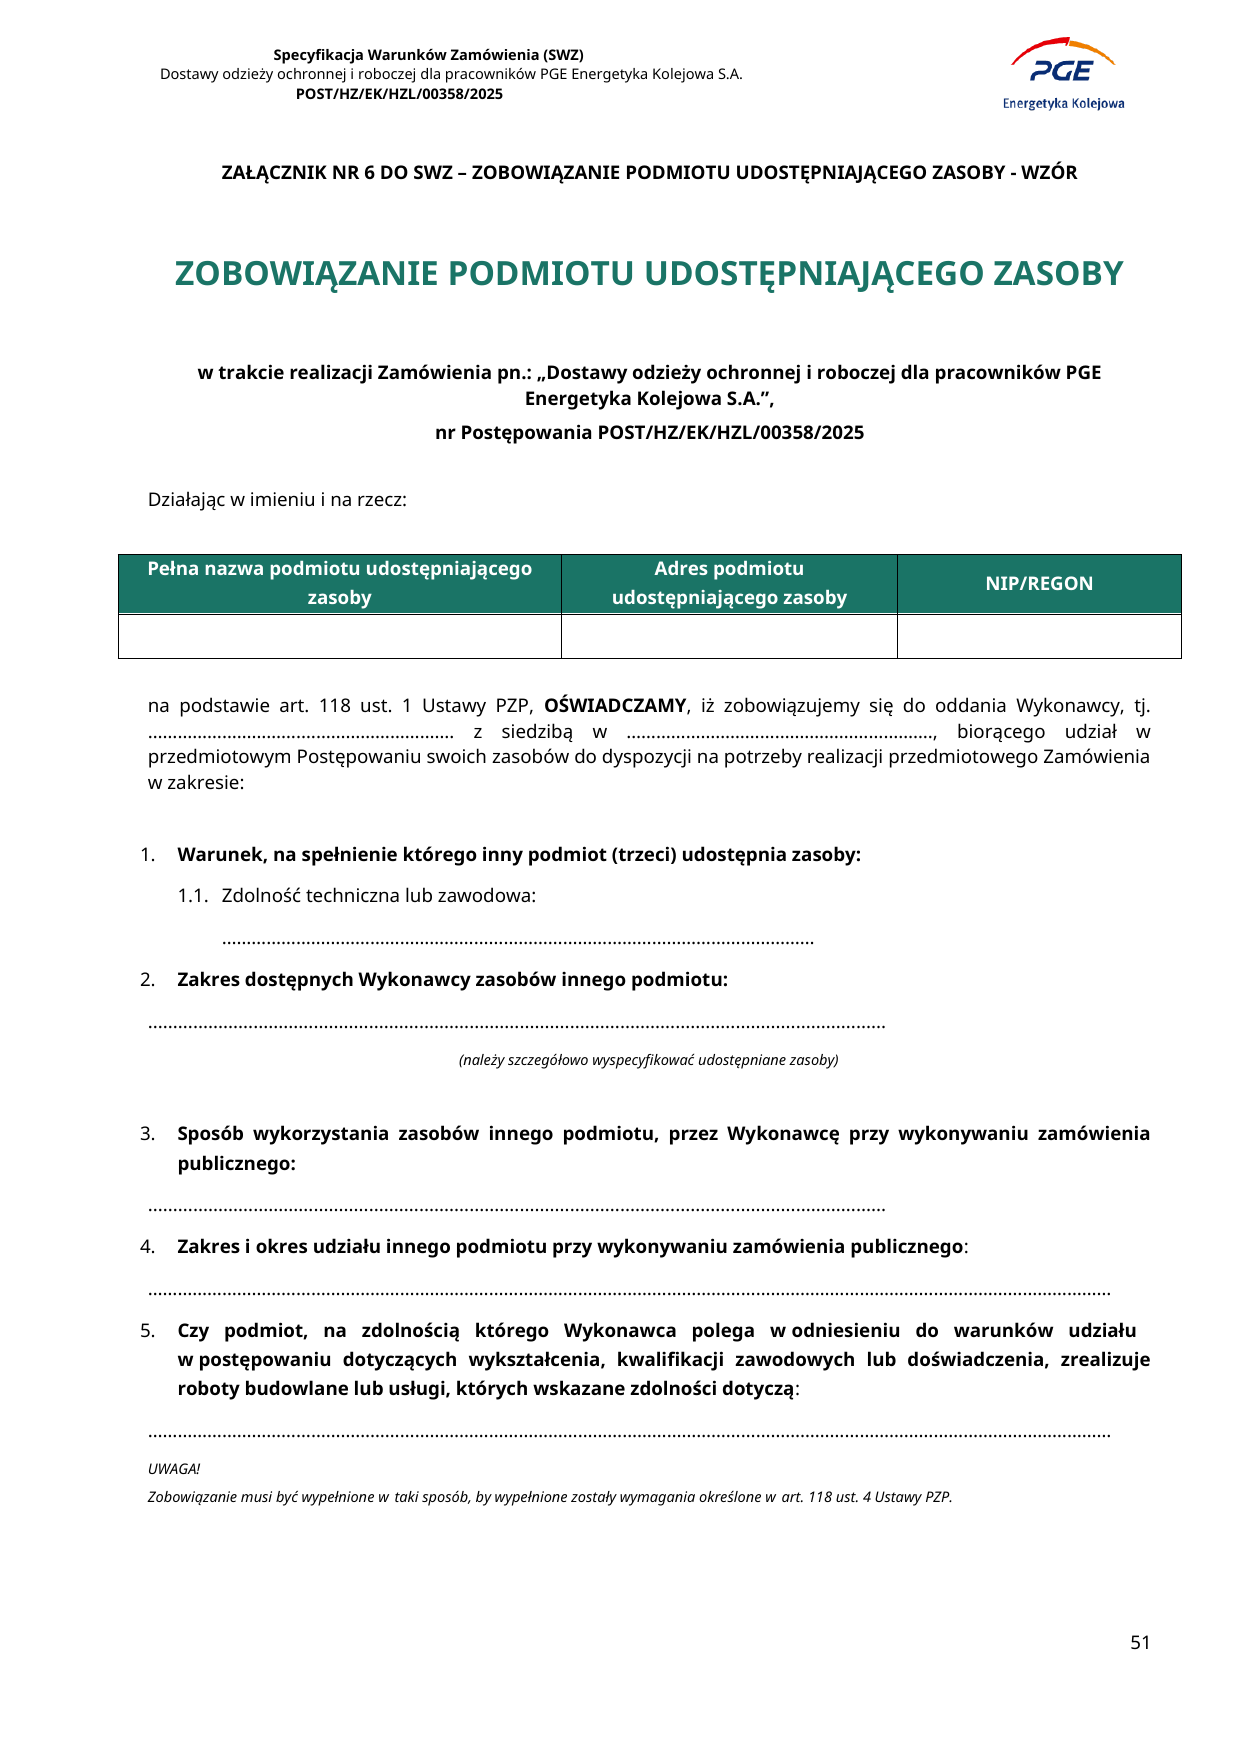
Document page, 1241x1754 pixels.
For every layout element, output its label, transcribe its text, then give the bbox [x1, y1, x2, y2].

list Zakres dostępnych Wykonawcy zasobów innego podmiotu: [140, 966, 1152, 992]
text ZOBOWIĄZANIE PODMIOTU UDOSTĘPNIAJĄCEGO ZASOBY [148, 249, 1152, 295]
table_cell [119, 615, 561, 658]
text ................................................................................................................................................... [148, 1192, 1152, 1217]
text ZAŁĄCZNIK NR 6 DO SWZ – ZOBOWIĄZANIE PODMIOTU UDOSTĘPNIAJĄCEGO ZASOBY - WZÓR [148, 159, 1152, 184]
picture [1003, 37, 1125, 111]
list Sposób wykorzystania zasobów innego podmiotu, przez Wykonawcę przy wykonywaniu zamówienia publicznego: [140, 1121, 1152, 1175]
table_header Adres podmiotu udostępniającego zasoby [562, 555, 897, 613]
text …………………………………………………………………………………………………………………………………………………………………………… [148, 1417, 1152, 1443]
table_header Pełna nazwa podmiotu udostępniającego zasoby [119, 555, 561, 613]
text nr Postępowania POST/HZ/EK/HZL/00358/2025 [148, 419, 1152, 444]
list Zdolność techniczna lub zawodowa: [177, 883, 1152, 908]
text Działając w imieniu i na rzecz: [148, 487, 1152, 512]
text Zobowiązanie musi być wypełnione w taki sposób, by wypełnione zostały wymagania określone w art. 118 ust. 4 Ustawy PZP. [148, 1487, 1152, 1507]
list Warunek, na spełnienie którego inny podmiot (trzeci) udostępnia zasoby: [140, 841, 1152, 867]
table_cell [562, 615, 897, 658]
text …………………………………………………………………………………………………………………………………………………………………………… [148, 1275, 1152, 1301]
list Zakres i okres udziału innego podmiotu przy wykonywaniu zamówienia publicznego: [140, 1233, 1152, 1259]
text (należy szczegółowo wyspecyfikować udostępniane zasoby) [148, 1050, 1152, 1070]
table_header NIP/REGON [898, 555, 1181, 613]
text w trakcie realizacji Zamówienia pn.: „Dostawy odzieży ochronnej i roboczej dla pracowników PGE Energetyka Kolejowa S.A.”, [148, 359, 1152, 411]
text na podstawie art. 118 ust. 1 Ustawy PZP, OŚWIADCZAMY, iż zobowiązujemy się do oddania Wykonawcy, tj. ………………………….…………………………. z siedzibą w ………………………….…………………………., biorącego udział w przedmiotowym Postępowaniu swoich zasobów do dyspozycji na potrzeby realizacji przedmiotowego Zamówienia w zakresie: [148, 693, 1152, 795]
text UWAGA! [148, 1459, 1152, 1479]
table_cell [898, 615, 1181, 658]
text ................................................................................................................................................... [148, 1008, 1152, 1034]
list Czy podmiot, na zdolnością którego Wykonawca polega w odniesieniu do warunków udziału w postępowaniu dotyczących wykształcenia, kwalifikacji zawodowych lub doświadczenia, zrealizuje roboty budowlane lub usługi, których wskazane zdolności dotyczą: [140, 1317, 1152, 1401]
text ………………………………………………………………………………………………………… [222, 924, 1152, 950]
